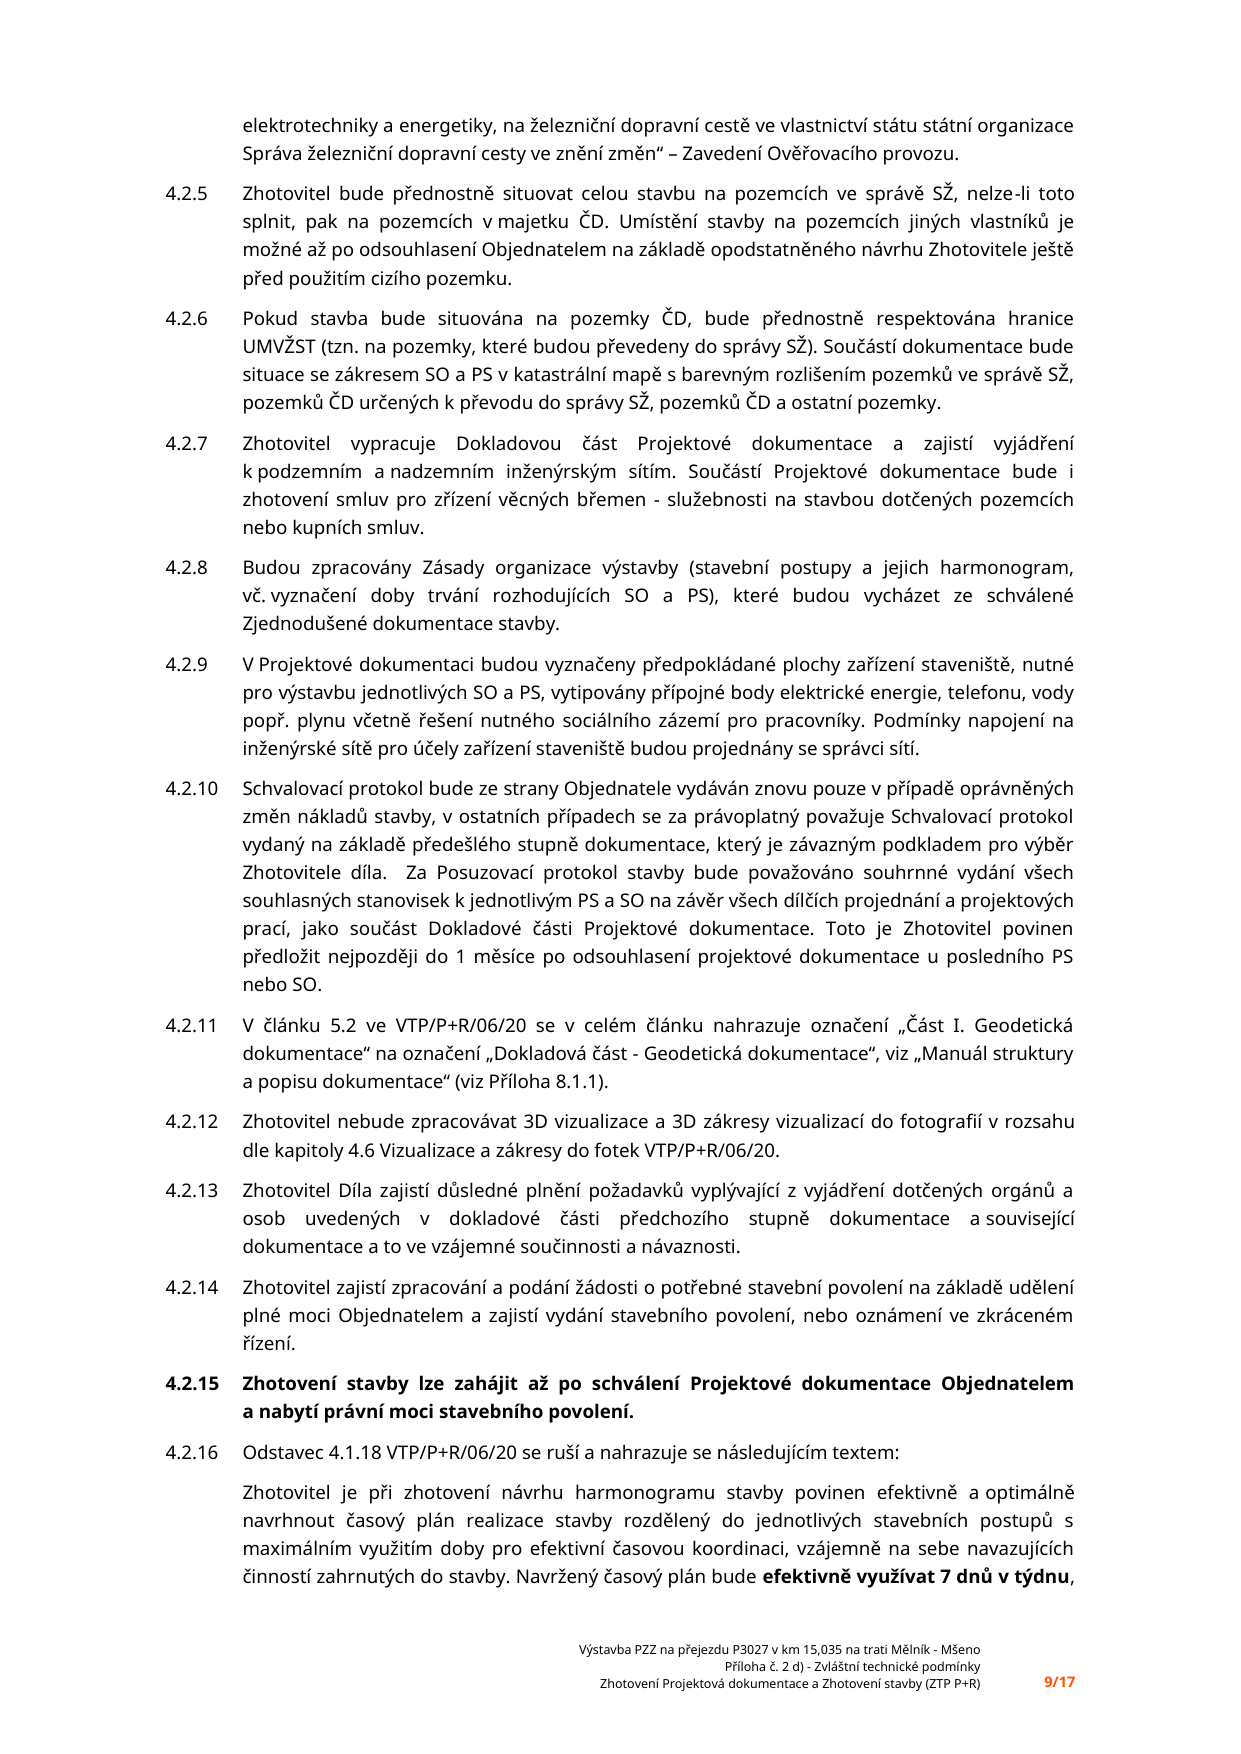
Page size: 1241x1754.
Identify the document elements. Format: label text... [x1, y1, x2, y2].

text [242, 1479, 1075, 1589]
text Zhotovitel zajistí zpracování a podání žádosti o potřebné stavební povolení na základě udělení plné moci Objednatelem a zajistí vydání stavebního povolení, nebo oznámení ve zkráceném řízení. [165, 1274, 1075, 1356]
text Schvalovací protokol bude ze strany Objednatele vydáván znovu pouze v případě oprávněných změn nákladů stavby, v ostatních případech se za právoplatný považuje Schvalovací protokol vydaný na základě předešlého stupně dokumentace, který je závazným podkladem pro výběr Zhotovitele díla. Za Posuzovací protokol stavby bude považováno souhrnné vydání všech souhlasných stanovisek k jednotlivým PS a SO na závěr všech dílčích projednání a projektových prací, jako součást Dokladové části Projektové dokumentace. Toto je Zhotovitel povinen předložit nejpozději do 1 měsíce po odsouhlasení projektové dokumentace u posledního PS nebo SO. [165, 776, 1075, 997]
text Pokud stavba bude situována na pozemky ČD, bude přednostně respektována hranice UMVŽST (tzn. na pozemky, které budou převedeny do správy SŽ). Součástí dokumentace bude situace se zákresem SO a PS v katastrální mapě s barevným rozlišením pozemků ve správě SŽ, pozemků ČD určených k převodu do správy SŽ, pozemků ČD a ostatní pozemky. [165, 305, 1075, 415]
text Odstavec 4.1.18 VTP/P+R/06/20 se ruší a nahrazuje se následujícím textem: [165, 1439, 1075, 1464]
text Zhotovitel vypracuje Dokladovou část Projektové dokumentace a zajistí vyjádření k podzemním a nadzemním inženýrským sítím. Součástí Projektové dokumentace bude i zhotovení smluv pro zřízení věcných břemen - služebnosti na stavbou dotčených pozemcích nebo kupních smluv. [165, 430, 1075, 539]
text V Projektové dokumentaci budou vyznačeny předpokládané plochy zařízení staveniště, nutné pro výstavbu jednotlivých SO a PS, vytipovány přípojné body elektrické energie, telefonu, vody popř. plynu včetně řešení nutného sociálního zázemí pro pracovníky. Podmínky napojení na inženýrské sítě pro účely zařízení staveniště budou projednány se správci sítí. [165, 651, 1075, 761]
text V článku 5.2 ve VTP/P+R/06/20 se v celém článku nahrazuje označení „Část I. Geodetická dokumentace“ na označení „Dokladová část - Geodetická dokumentace“, viz „Manuál struktury a popisu dokumentace“ (viz Příloha 8.1.1). [165, 1012, 1075, 1094]
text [165, 112, 1075, 166]
text Zhotovení stavby lze zahájit až po schválení Projektové dokumentace Objednatelem a nabytí právní moci stavebního povolení. [165, 1371, 1075, 1424]
text Zhotovitel bude přednostně situovat celou stavbu na pozemcích ve správě SŽ, nelze-li toto splnit, pak na pozemcích v majetku ČD. Umístění stavby na pozemcích jiných vlastníků je možné až po odsouhlasení Objednatelem na základě opodstatněného návrhu Zhotovitele ještě před použitím cizího pozemku. [165, 181, 1075, 290]
text Budou zpracovány Zásady organizace výstavby (stavební postupy a jejich harmonogram, vč. vyznačení doby trvání rozhodujících SO a PS), které budou vycházet ze schválené Zjednodušené dokumentace stavby. [165, 554, 1075, 636]
text Zhotovitel Díla zajistí důsledné plnění požadavků vyplývající z vyjádření dotčených orgánů a osob uvedených v dokladové části předchozího stupně dokumentace a související dokumentace a to ve vzájemné součinnosti a návaznosti. [165, 1177, 1075, 1259]
text Zhotovitel nebude zpracovávat 3D vizualizace a 3D zákresy vizualizací do fotografií v rozsahu dle kapitoly 4.6 Vizualizace a zákresy do fotek VTP/P+R/06/20. [165, 1109, 1075, 1162]
